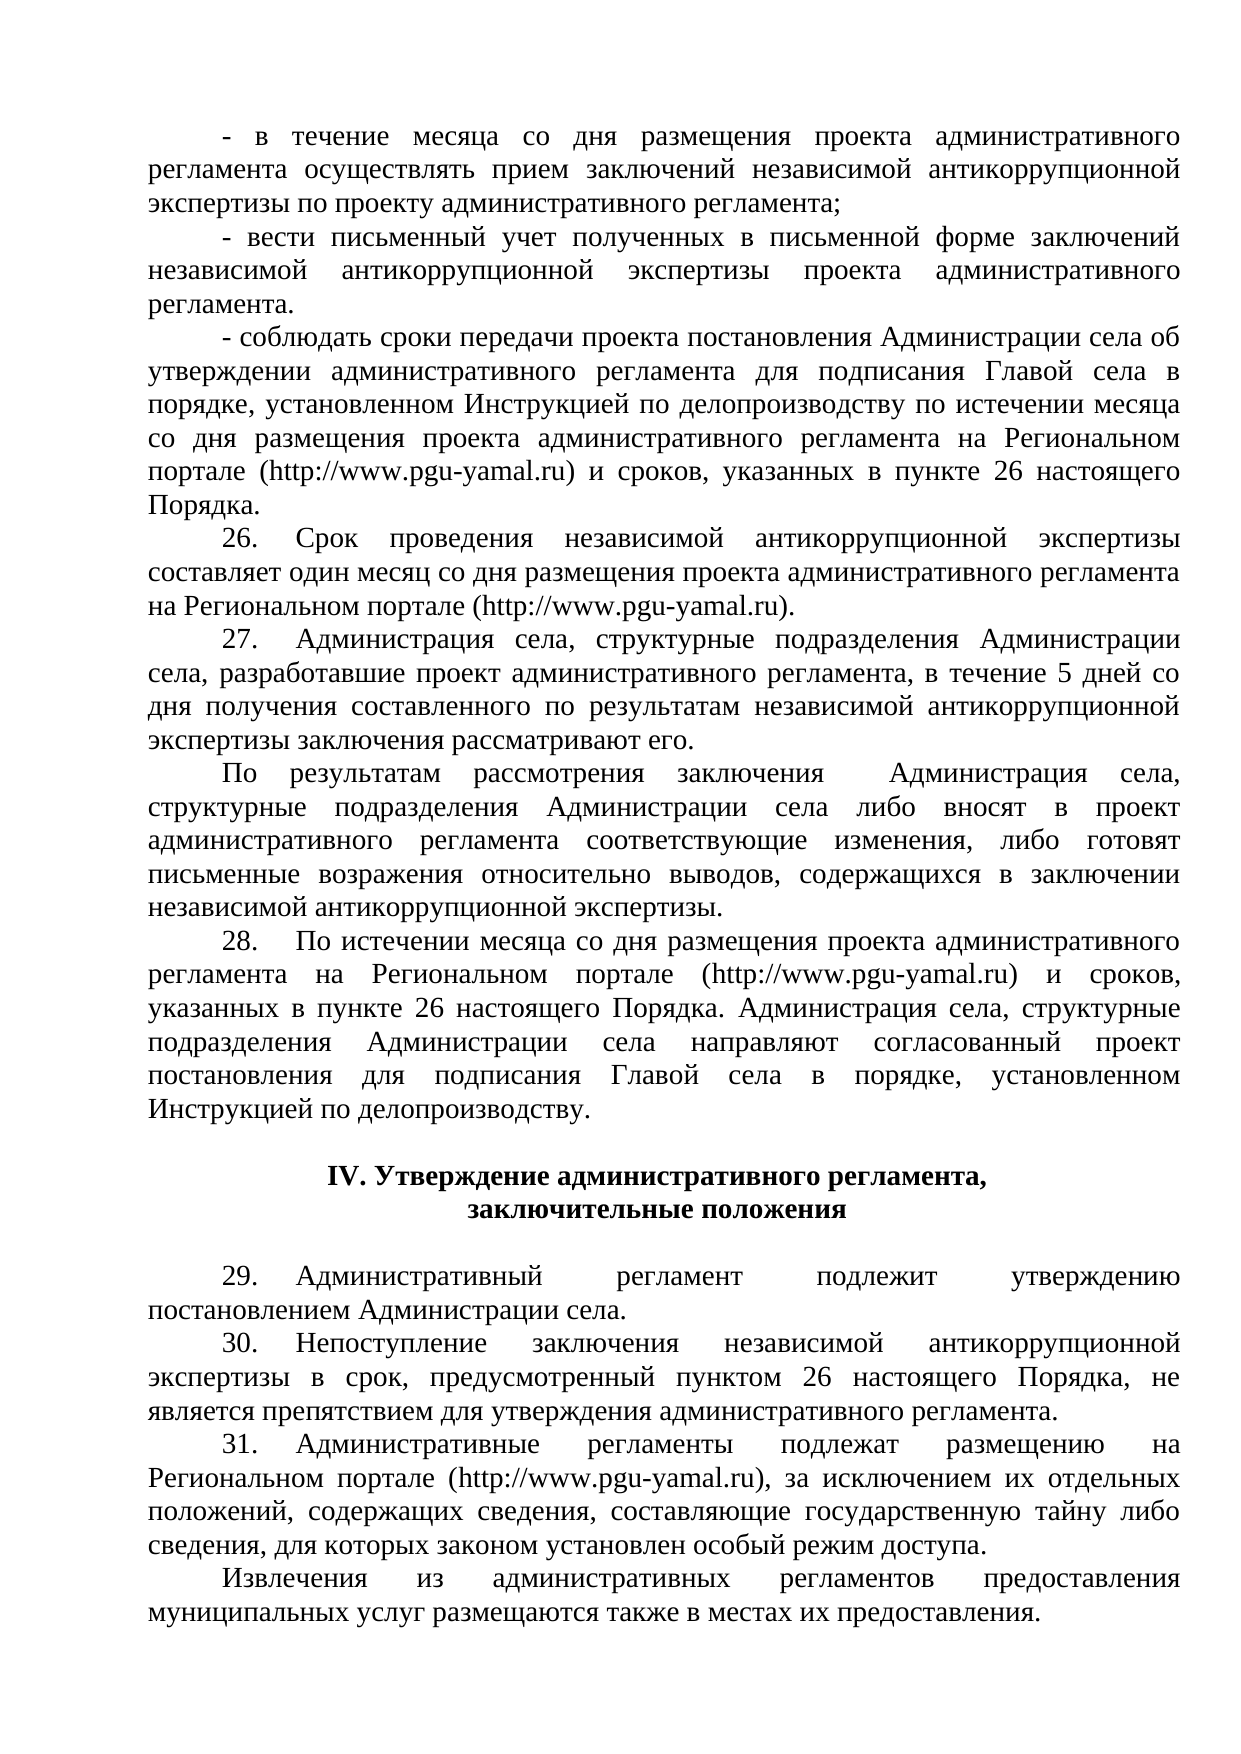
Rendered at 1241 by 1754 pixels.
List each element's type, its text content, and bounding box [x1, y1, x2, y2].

list Администрация села, структурные подразделения Администрации села, разработавшие проект административного регламента, в течение 5 дней со дня получения составленного по результатам независимой антикоррупционной экспертизы заключения рассматривают его. [148, 621, 1181, 755]
list Административный регламент подлежит утверждению постановлением Администрации села. [148, 1258, 1181, 1326]
list Административные регламенты подлежат размещению на Региональном портале (http://www.pgu-yamal.ru), за исключением их отдельных положений, содержащих сведения, составляющие государственную тайну либо сведения, для которых законом установлен особый режим доступа. [148, 1426, 1181, 1560]
text заключительные положения [133, 1191, 1181, 1225]
list - соблюдать сроки передачи проекта постановления Администрации села об утверждении административного регламента для подписания Главой села в порядке, установленном Инструкцией по делопроизводству по истечении месяца со дня размещения проекта административного регламента на Региональном портале (http://www.pgu-yamal.ru) и сроков, указанных в пункте 26 настоящего Порядка. [148, 319, 1181, 521]
list Непоступление заключения независимой антикоррупционной экспертизы в срок, предусмотренный пунктом 26 настоящего Порядка, не является препятствием для утверждения административного регламента. [148, 1326, 1181, 1426]
list По результатам рассмотрения заключения Администрация села, структурные подразделения Администрации села либо вносят в проект административного регламента соответствующие изменения, либо готовят письменные возражения относительно выводов, содержащихся в заключении независимой антикоррупционной экспертизы. [148, 755, 1181, 923]
text IV. Утверждение административного регламента, [133, 1158, 1181, 1191]
list - в течение месяца со дня размещения проекта административного регламента осуществлять прием заключений независимой антикоррупционной экспертизы по проекту административного регламента; [148, 118, 1181, 219]
list Срок проведения независимой антикоррупционной экспертизы составляет один месяц со дня размещения проекта административного регламента на Региональном портале (http://www.pgu-yamal.ru). [148, 521, 1181, 621]
list Извлечения из административных регламентов предоставления муниципальных услуг размещаются также в местах их предоставления. [148, 1560, 1181, 1627]
list По истечении месяца со дня размещения проекта административного регламента на Региональном портале (http://www.pgu-yamal.ru) и сроков, указанных в пункте 26 настоящего Порядка. Администрация села, структурные подразделения Администрации села направляют согласованный проект постановления для подписания Главой села в порядке, установленном Инструкцией по делопроизводству. [148, 923, 1181, 1124]
list - вести письменный учет полученных в письменной форме заключений независимой антикоррупционной экспертизы проекта административного регламента. [148, 219, 1181, 319]
